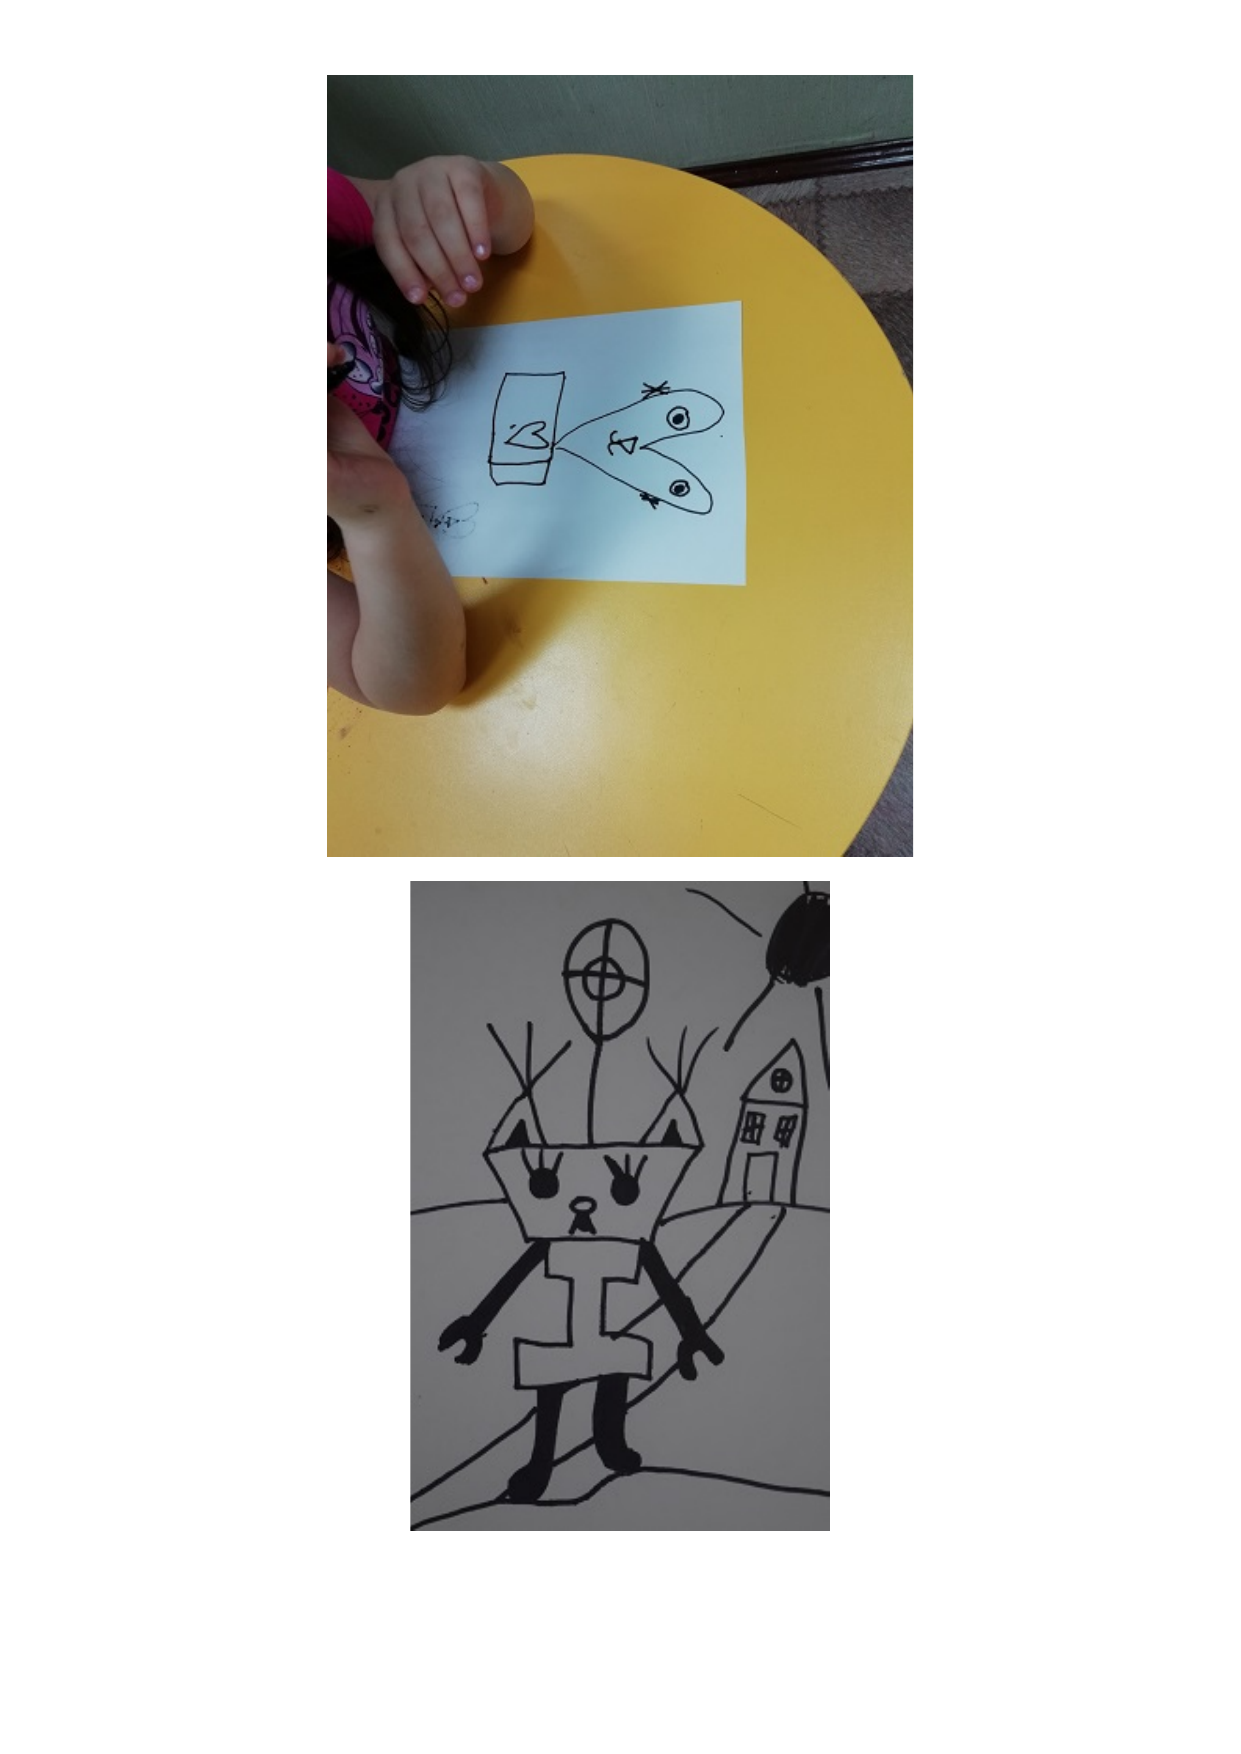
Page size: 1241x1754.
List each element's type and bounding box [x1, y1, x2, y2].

picture [327, 75, 914, 857]
picture [410, 881, 830, 1531]
